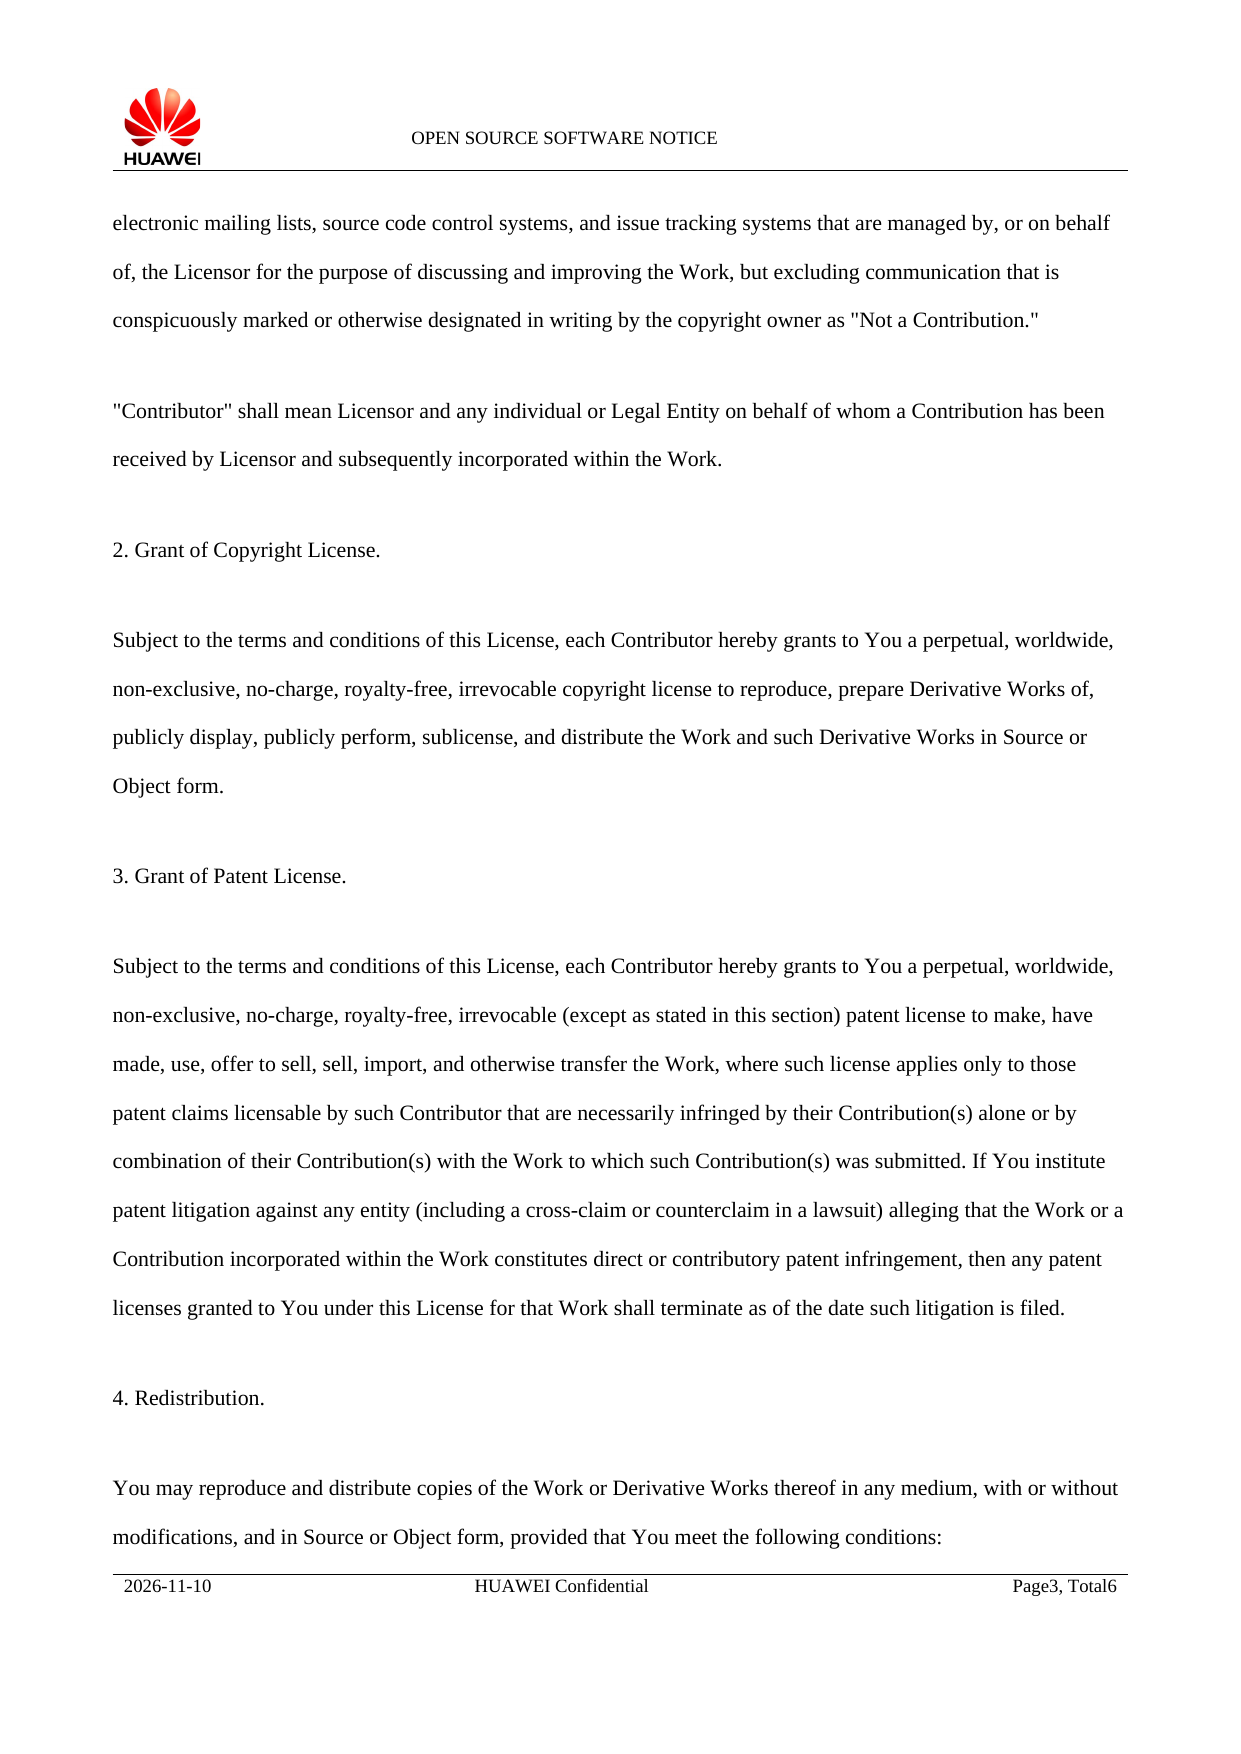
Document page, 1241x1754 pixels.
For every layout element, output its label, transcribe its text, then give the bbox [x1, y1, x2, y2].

text Subject to the terms and conditions of this License, each Contributor hereby grants to You a perpetual, worldwide, non-exclusive, no-charge, royalty-free, irrevocable (except as stated in this section) patent license to make, have made, use, offer to sell, sell, import, and otherwise transfer the Work, where such license applies only to those patent claims licensable by such Contributor that are necessarily infringed by their Contribution(s) alone or by combination of their Contribution(s) with the Work to which such Contribution(s) was submitted. If You institute patent litigation against any entity (including a cross-claim or counterclaim in a lawsuit) alleging that the Work or a Contribution incorporated within the Work constitutes direct or contributory patent infringement, then any patent licenses granted to You under this License for that Work shall terminate as of the date such litigation is filed. [112, 950, 1128, 1324]
text 2. Grant of Copyright License. [112, 533, 1128, 566]
picture [124, 88, 201, 165]
text 4. Redistribution. [112, 1381, 1128, 1414]
text Subject to the terms and conditions of this License, each Contributor hereby grants to You a perpetual, worldwide, non-exclusive, no-charge, royalty-free, irrevocable copyright license to reproduce, prepare Derivative Works of, publicly display, publicly perform, sublicense, and distribute the Work and such Derivative Works in Source or Object form. [112, 623, 1128, 802]
text 3. Grant of Patent License. [112, 860, 1128, 892]
text You may reproduce and distribute copies of the Work or Derivative Works thereof in any medium, with or without modifications, and in Source or Object form, provided that You meet the following conditions: [112, 1472, 1128, 1553]
text "Contributor" shall mean Licensor and any individual or Legal Entity on behalf of whom a Contribution has been received by Licensor and subsequently incorporated within the Work. [112, 394, 1128, 475]
